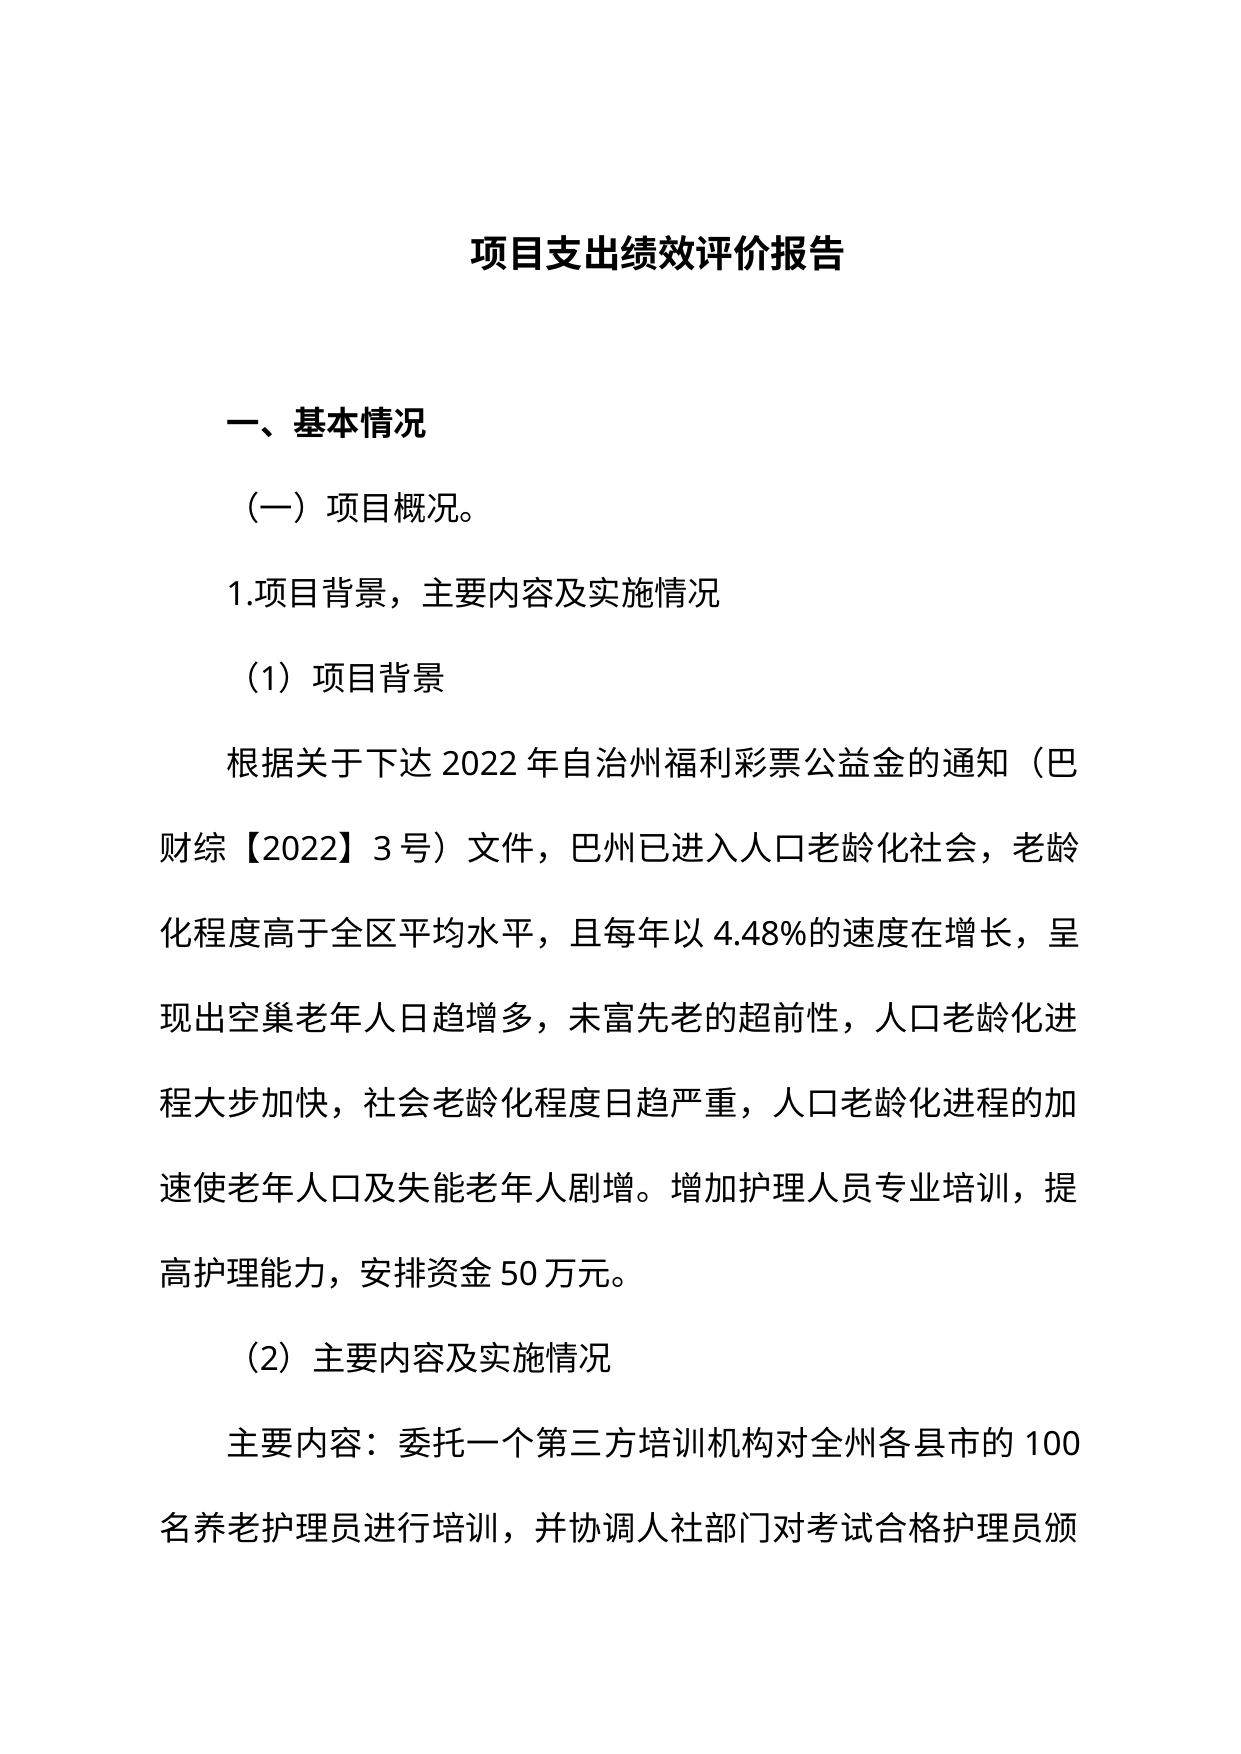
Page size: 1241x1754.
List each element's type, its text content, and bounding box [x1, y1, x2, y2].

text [159, 1399, 1081, 1569]
list （1）项目背景 [159, 634, 1081, 719]
text 项目支出绩效评价报告 [159, 209, 1081, 294]
list 根据关于下达2022年自治州福利彩票公益金的通知（巴财综【2022】3号）文件，巴州已进入人口老龄化社会，老龄化程度高于全区平均水平，且每年以4.48%的速度在增长，呈现出空巢老年人日趋增多，未富先老的超前性，人口老龄化进程大步加快，社会老龄化程度日趋严重，人口老龄化进程的加速使老年人口及失能老年人剧增。增加护理人员专业培训，提高护理能力，安排资金50万元。 [159, 719, 1081, 1314]
text （2）主要内容及实施情况 [159, 1314, 1081, 1399]
list 1.项目背景，主要内容及实施情况 [159, 549, 1081, 634]
subtitle （一）项目概况。 [159, 464, 1081, 549]
subtitle 一、基本情况 [159, 379, 1081, 464]
